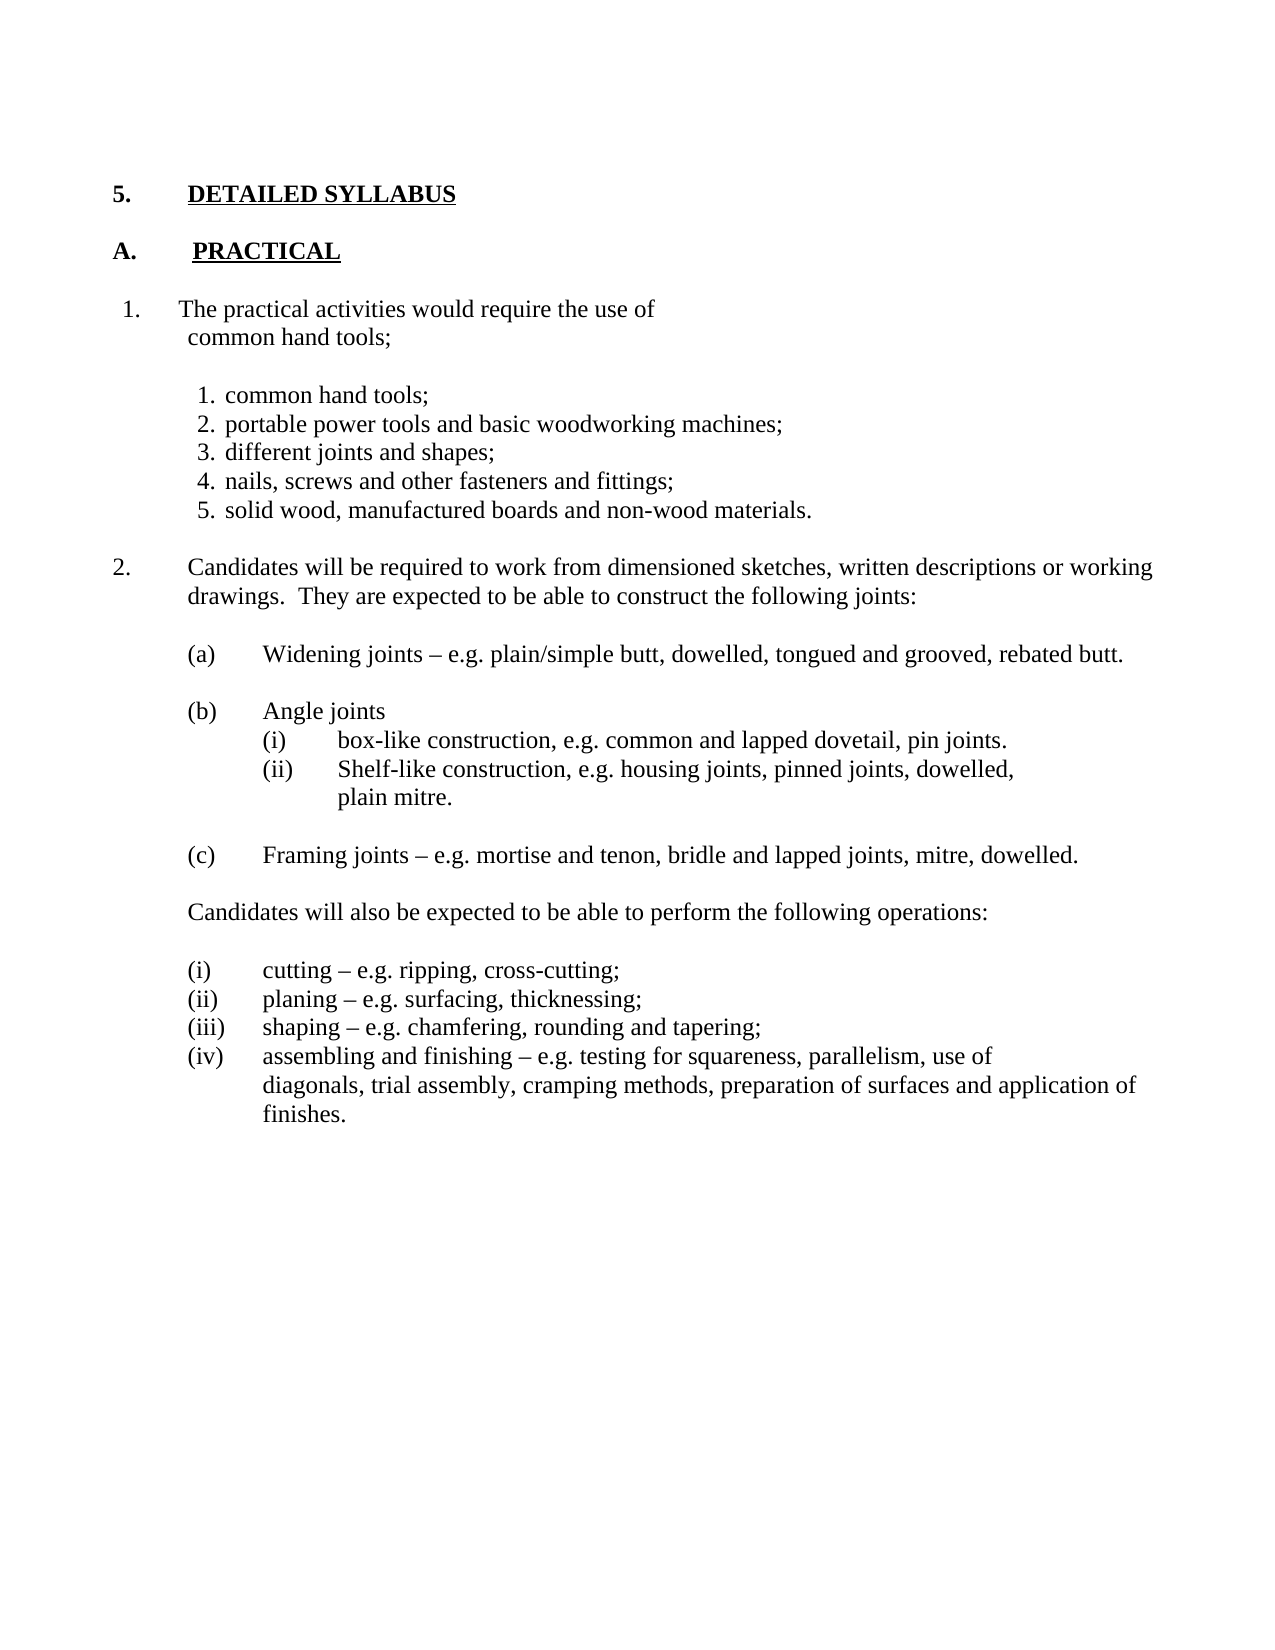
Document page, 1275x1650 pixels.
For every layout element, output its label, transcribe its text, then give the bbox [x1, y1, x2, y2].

list Angle joints [187, 696, 1162, 725]
list PRACTICAL [112, 236, 1162, 265]
list common hand tools; [216, 380, 1162, 409]
list assembling and finishing – e.g. testing for squareness, parallelism, use of [187, 1041, 1162, 1070]
list box-like construction, e.g. common and lapped dovetail, pin joints. [262, 725, 1162, 754]
list portable power tools and basic woodworking machines; [216, 409, 1162, 437]
list Shelf-like construction, e.g. housing joints, pinned joints, dowelled, [262, 754, 1162, 782]
text (i) cutting – e.g. ripping, cross-cutting; [187, 955, 1162, 984]
text diagonals, trial assembly, cramping methods, preparation of surfaces and application of finishes. [262, 1070, 1162, 1127]
text 5. DETAILED SYLLABUS [112, 179, 1162, 207]
list different joints and shapes; [216, 437, 1162, 466]
text 2. Candidates will be required to work from dimensioned sketches, written descriptions or working drawings. They are expected to be able to construct the following joints: [112, 552, 1162, 610]
text (ii) planing – e.g. surfacing, thicknessing; [187, 984, 1162, 1012]
list nails, screws and other fasteners and fittings; [216, 466, 1162, 495]
list solid wood, manufactured boards and non-wood materials. [216, 495, 1162, 524]
text plain mitre. [337, 782, 1162, 811]
list The practical activities would require the use of [141, 294, 1162, 322]
list Framing joints – e.g. mortise and tenon, bridle and lapped joints, mitre, dowelled. [187, 840, 1162, 869]
text common hand tools; [187, 322, 1162, 351]
list shaping – e.g. chamfering, rounding and tapering; [187, 1012, 1162, 1041]
text (a) Widening joints – e.g. plain/simple butt, dowelled, tongued and grooved, rebated butt. [187, 639, 1162, 667]
text Candidates will also be expected to be able to perform the following operations: [187, 897, 1162, 926]
